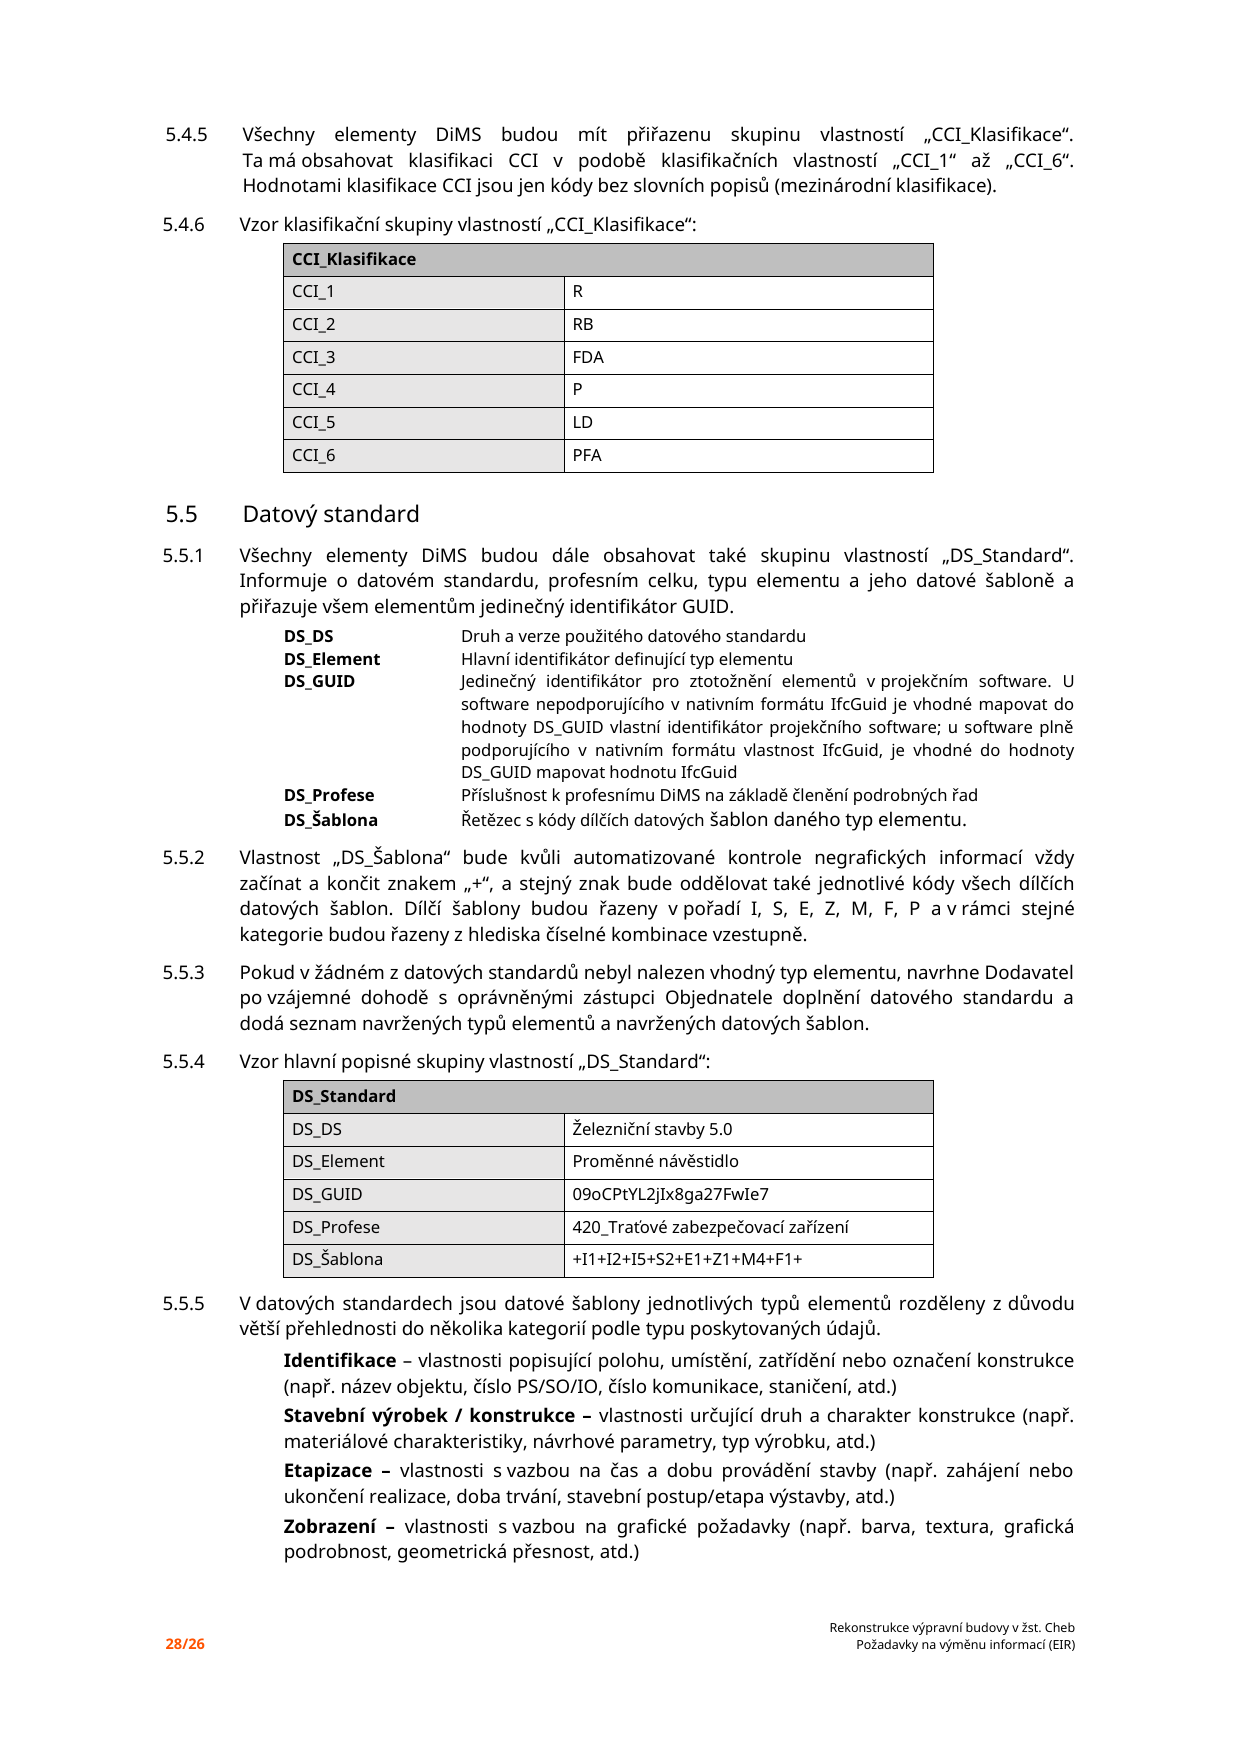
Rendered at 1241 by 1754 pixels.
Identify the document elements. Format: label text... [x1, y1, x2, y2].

list DS_Profese Příslušnost k profesnímu DiMS na základě členění podrobných řad [283, 784, 1075, 806]
list DS_Element Hlavní identifikátor definující typ elementu [283, 647, 1075, 670]
table_header CCI_Klasifikace [284, 244, 933, 276]
list Identifikace – vlastnosti popisující polohu, umístění, zatřídění nebo označení konstrukce (např. název objektu, číslo PS/SO/IO, číslo komunikace, staničení, atd.) [283, 1347, 1075, 1398]
table_cell CCI_3 [284, 342, 564, 374]
table_cell Proměnné návěstidlo [565, 1147, 933, 1178]
table_cell Železniční stavby 5.0 [565, 1114, 933, 1146]
table_cell DS_Element [284, 1147, 564, 1178]
table_cell P [565, 375, 933, 407]
text Vlastnost „DS_Šablona“ bude kvůli automatizované kontrole negrafických informací vždy začínat a končit znakem „+“, a stejný znak bude oddělovat také jednotlivé kódy všech dílčích datových šablon. Dílčí šablony budou řazeny v pořadí I, S, E, Z, M, F, P a v rámci stejné kategorie budou řazeny z hlediska číselné kombinace vzestupně. [162, 844, 1075, 946]
table_cell 09oCPtYL2jIx8ga27FwIe7 [565, 1180, 933, 1211]
text V datových standardech jsou datové šablony jednotlivých typů elementů rozděleny z důvodu větší přehlednosti do několika kategorií podle typu poskytovaných údajů. [162, 1290, 1075, 1341]
text Pokud v žádném z datových standardů nebyl nalezen vhodný typ elementu, navrhne Dodavatel po vzájemné dohodě s oprávněnými zástupci Objednatele doplnění datového standardu a dodá seznam navržených typů elementů a navržených datových šablon. [162, 959, 1075, 1036]
list Stavební výrobek / konstrukce – vlastnosti určující druh a charakter konstrukce (např. materiálové charakteristiky, návrhové parametry, typ výrobku, atd.) [283, 1403, 1075, 1454]
list DS_Šablona Řetězec s kódy dílčích datových šablon daného typ elementu. [283, 806, 1075, 832]
table_cell 420_Traťové zabezpečovací zařízení [565, 1212, 933, 1244]
table_cell CCI_4 [284, 375, 564, 407]
text Vzor klasifikační skupiny vlastností „CCI_Klasifikace“: [162, 211, 1075, 236]
text Datový standard [165, 498, 1075, 529]
table_cell CCI_6 [284, 440, 564, 472]
table_cell DS_Šablona [284, 1245, 564, 1277]
table_cell DS_DS [284, 1114, 564, 1146]
table_cell RB [565, 310, 933, 341]
table_cell +I1+I2+I5+S2+E1+Z1+M4+F1+ [565, 1245, 933, 1277]
list DS_GUID Jedinečný identifikátor pro ztotožnění elementů v projekčním software. U software nepodporujícího v nativním formátu IfcGuid je vhodné mapovat do hodnoty DS_GUID vlastní identifikátor projekčního software; u software plně podporujícího v nativním formátu vlastnost IfcGuid, je vhodné do hodnoty DS_GUID mapovat hodnotu IfcGuid [283, 670, 1075, 784]
table_cell CCI_5 [284, 408, 564, 439]
table_header DS_Standard [284, 1081, 933, 1113]
text Vzor hlavní popisné skupiny vlastností „DS_Standard“: [162, 1048, 1075, 1073]
list Etapizace – vlastnosti s vazbou na čas a dobu provádění stavby (např. zahájení nebo ukončení realizace, doba trvání, stavební postup/etapa výstavby, atd.) [283, 1458, 1075, 1509]
table_cell FDA [565, 342, 933, 374]
table_cell CCI_1 [284, 277, 564, 308]
text Všechny elementy DiMS budou mít přiřazenu skupinu vlastností „CCI_Klasifikace“. Ta má obsahovat klasifikaci CCI v podobě klasifikačních vlastností „CCI_1“ až „CCI_6“. Hodnotami klasifikace CCI jsou jen kódy bez slovních popisů (mezinárodní klasifikace). [165, 122, 1075, 198]
table_cell DS_GUID [284, 1180, 564, 1211]
table_cell R [565, 277, 933, 308]
text Všechny elementy DiMS budou dále obsahovat také skupinu vlastností „DS_Standard“. Informuje o datovém standardu, profesním celku, typu elementu a jeho datové šabloně a přiřazuje všem elementům jedinečný identifikátor GUID. [162, 542, 1075, 618]
table_cell CCI_2 [284, 310, 564, 341]
table_cell LD [565, 408, 933, 439]
list DS_DS Druh a verze použitého datového standardu [283, 625, 1075, 647]
table_cell PFA [565, 440, 933, 472]
list Zobrazení – vlastnosti s vazbou na grafické požadavky (např. barva, textura, grafická podrobnost, geometrická přesnost, atd.) [283, 1513, 1075, 1564]
table_cell DS_Profese [284, 1212, 564, 1244]
